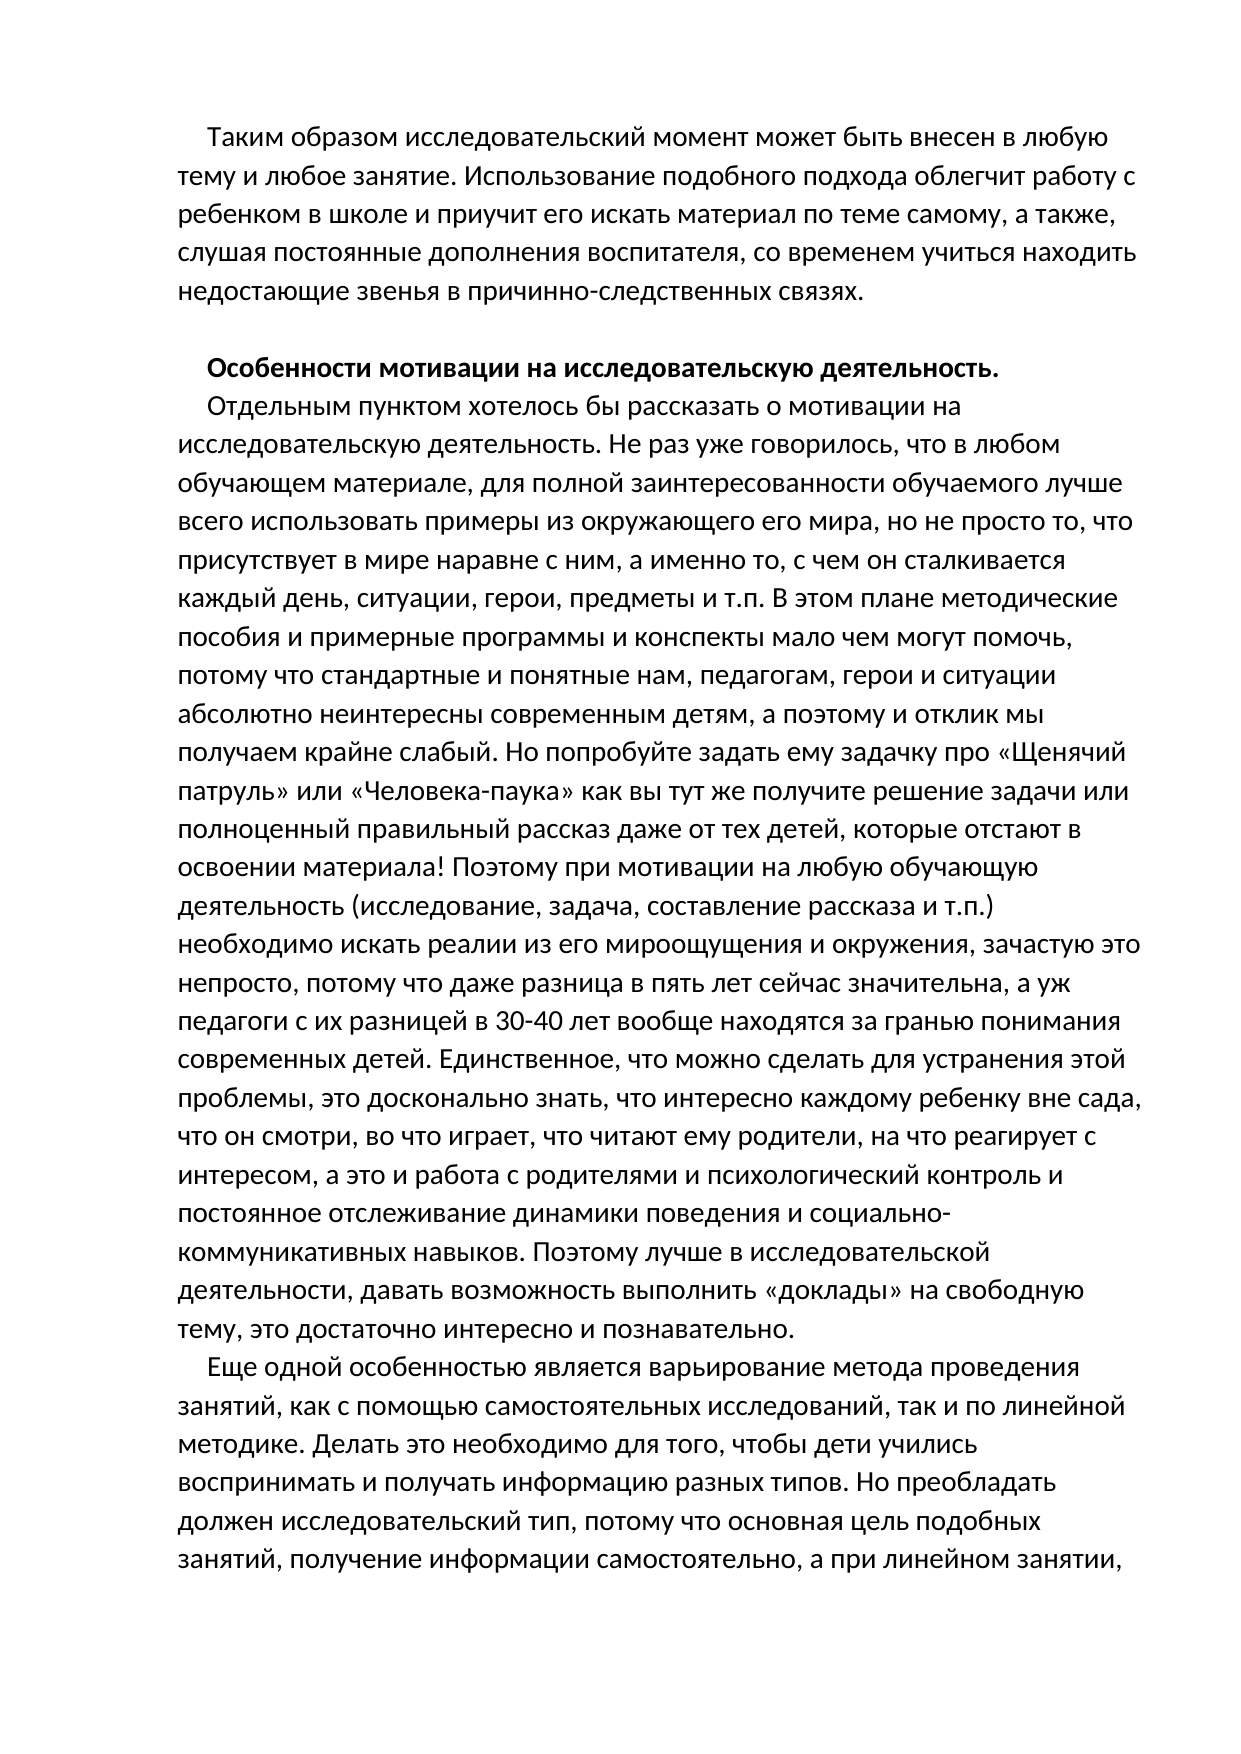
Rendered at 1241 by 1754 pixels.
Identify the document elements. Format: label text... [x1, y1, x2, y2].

list Особенности мотивации на исследовательскую деятельность. [177, 349, 1152, 384]
list Таким образом исследовательский момент может быть внесен в любую тему и любое занятие. Использование подобного подхода облегчит работу с ребенком в школе и приучит его искать материал по теме самому, а также, слушая постоянные дополнения воспитателя, со временем учиться находить недостающие звенья в причинно-следственных связях. [177, 118, 1152, 307]
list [177, 1348, 1152, 1576]
list Отдельным пунктом хотелось бы рассказать о мотивации на исследовательскую деятельность. Не раз уже говорилось, что в любом обучающем материале, для полной заинтересованности обучаемого лучше всего использовать примеры из окружающего его мира, но не просто то, что присутствует в мире наравне с ним, а именно то, с чем он сталкивается каждый день, ситуации, герои, предметы и т.п. В этом плане методические пособия и примерные программы и конспекты мало чем могут помочь, потому что стандартные и понятные нам, педагогам, герои и ситуации абсолютно неинтересны современным детям, а поэтому и отклик мы получаем крайне слабый. Но попробуйте задать ему задачку про «Щенячий патруль» или «Человека-паука» как вы тут же получите решение задачи или полноценный правильный рассказ даже от тех детей, которые отстают в освоении материала! Поэтому при мотивации на любую обучающую деятельность (исследование, задача, составление рассказа и т.п.) необходимо искать реалии из его мироощущения и окружения, зачастую это непросто, потому что даже разница в пять лет сейчас значительна, а уж педагоги с их разницей в 30-40 лет вообще находятся за гранью понимания современных детей. Единственное, что можно сделать для устранения этой проблемы, это досконально знать, что интересно каждому ребенку вне сада, что он смотри, во что играет, что читают ему родители, на что реагирует с интересом, а это и работа с родителями и психологический контроль и постоянное отслеживание динамики поведения и социально-коммуникативных навыков. Поэтому лучше в исследовательской деятельности, давать возможность выполнить «доклады» на свободную тему, это достаточно интересно и познавательно. [177, 387, 1152, 1345]
